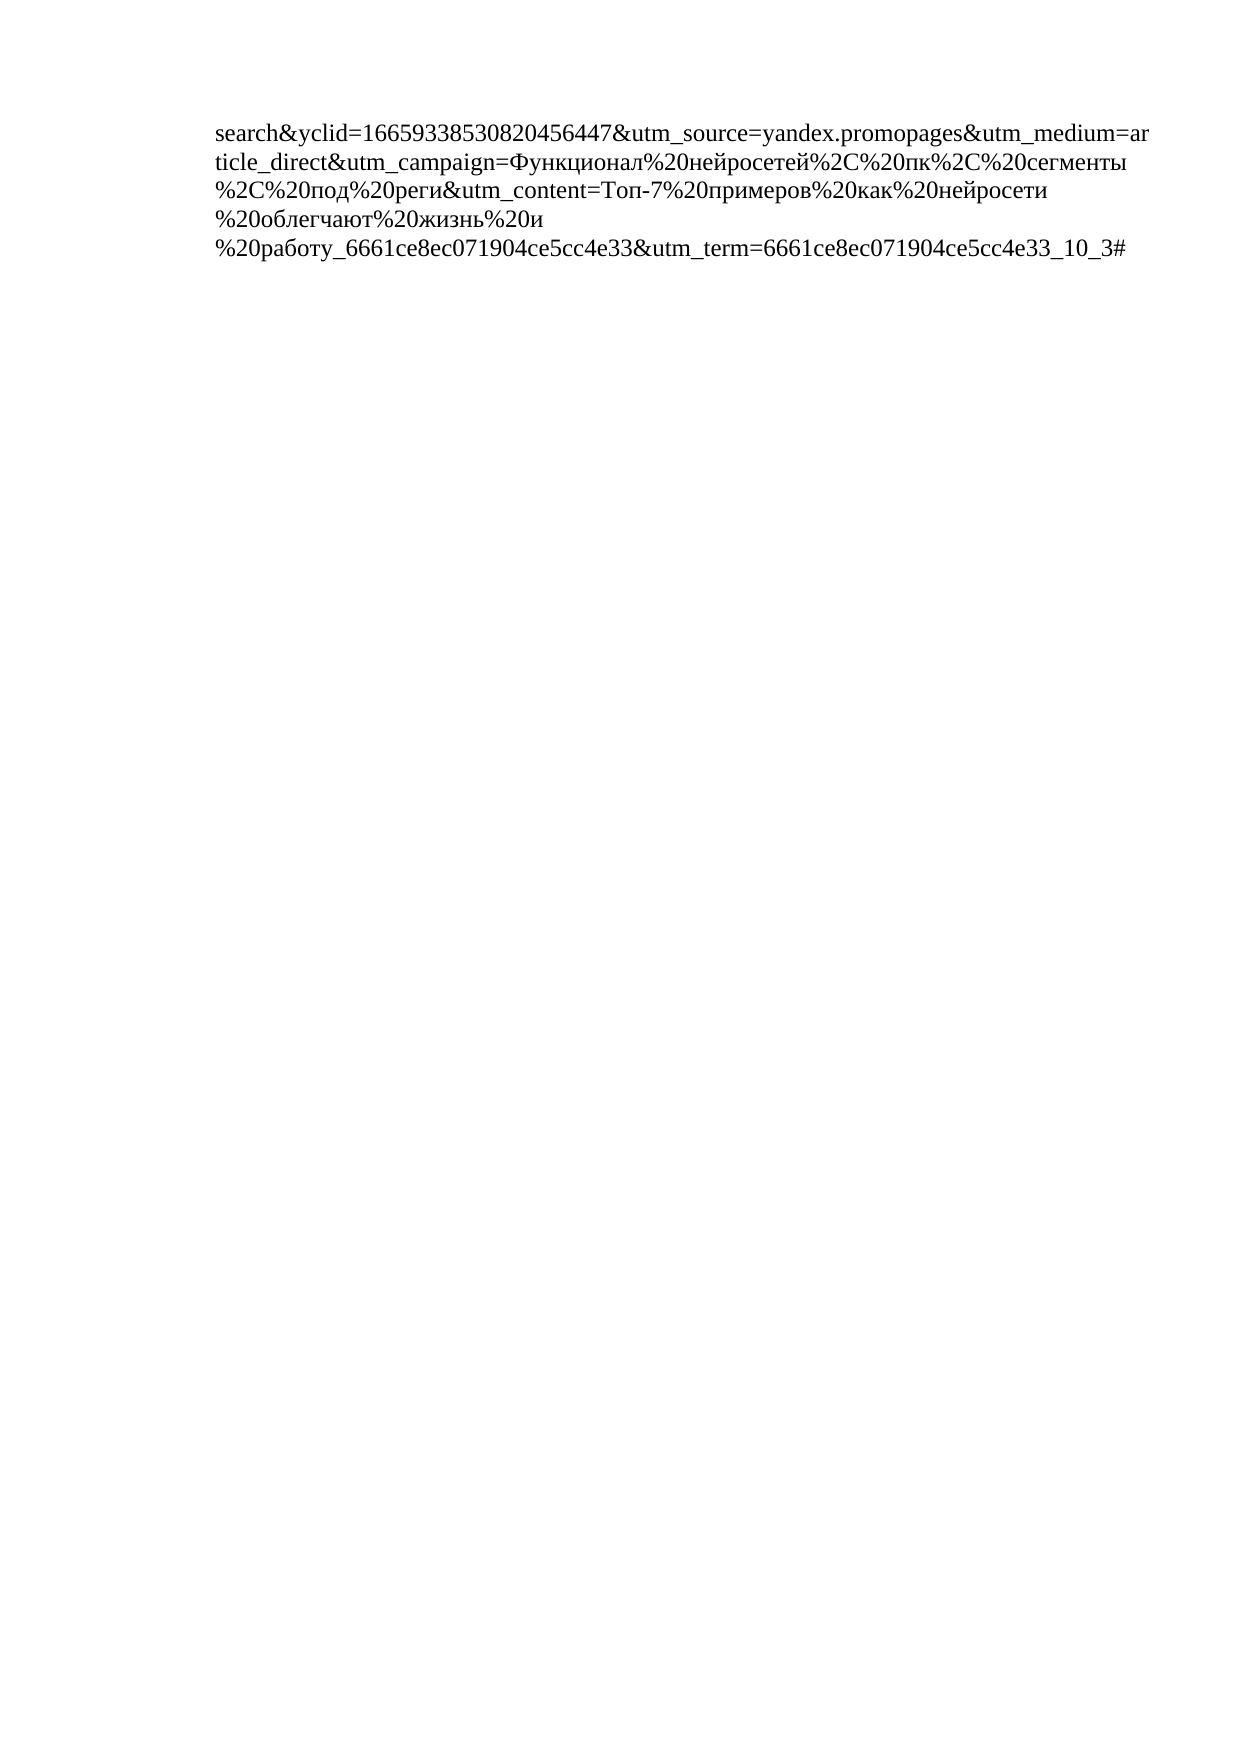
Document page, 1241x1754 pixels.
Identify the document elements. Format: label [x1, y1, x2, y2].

list [215, 118, 1152, 262]
